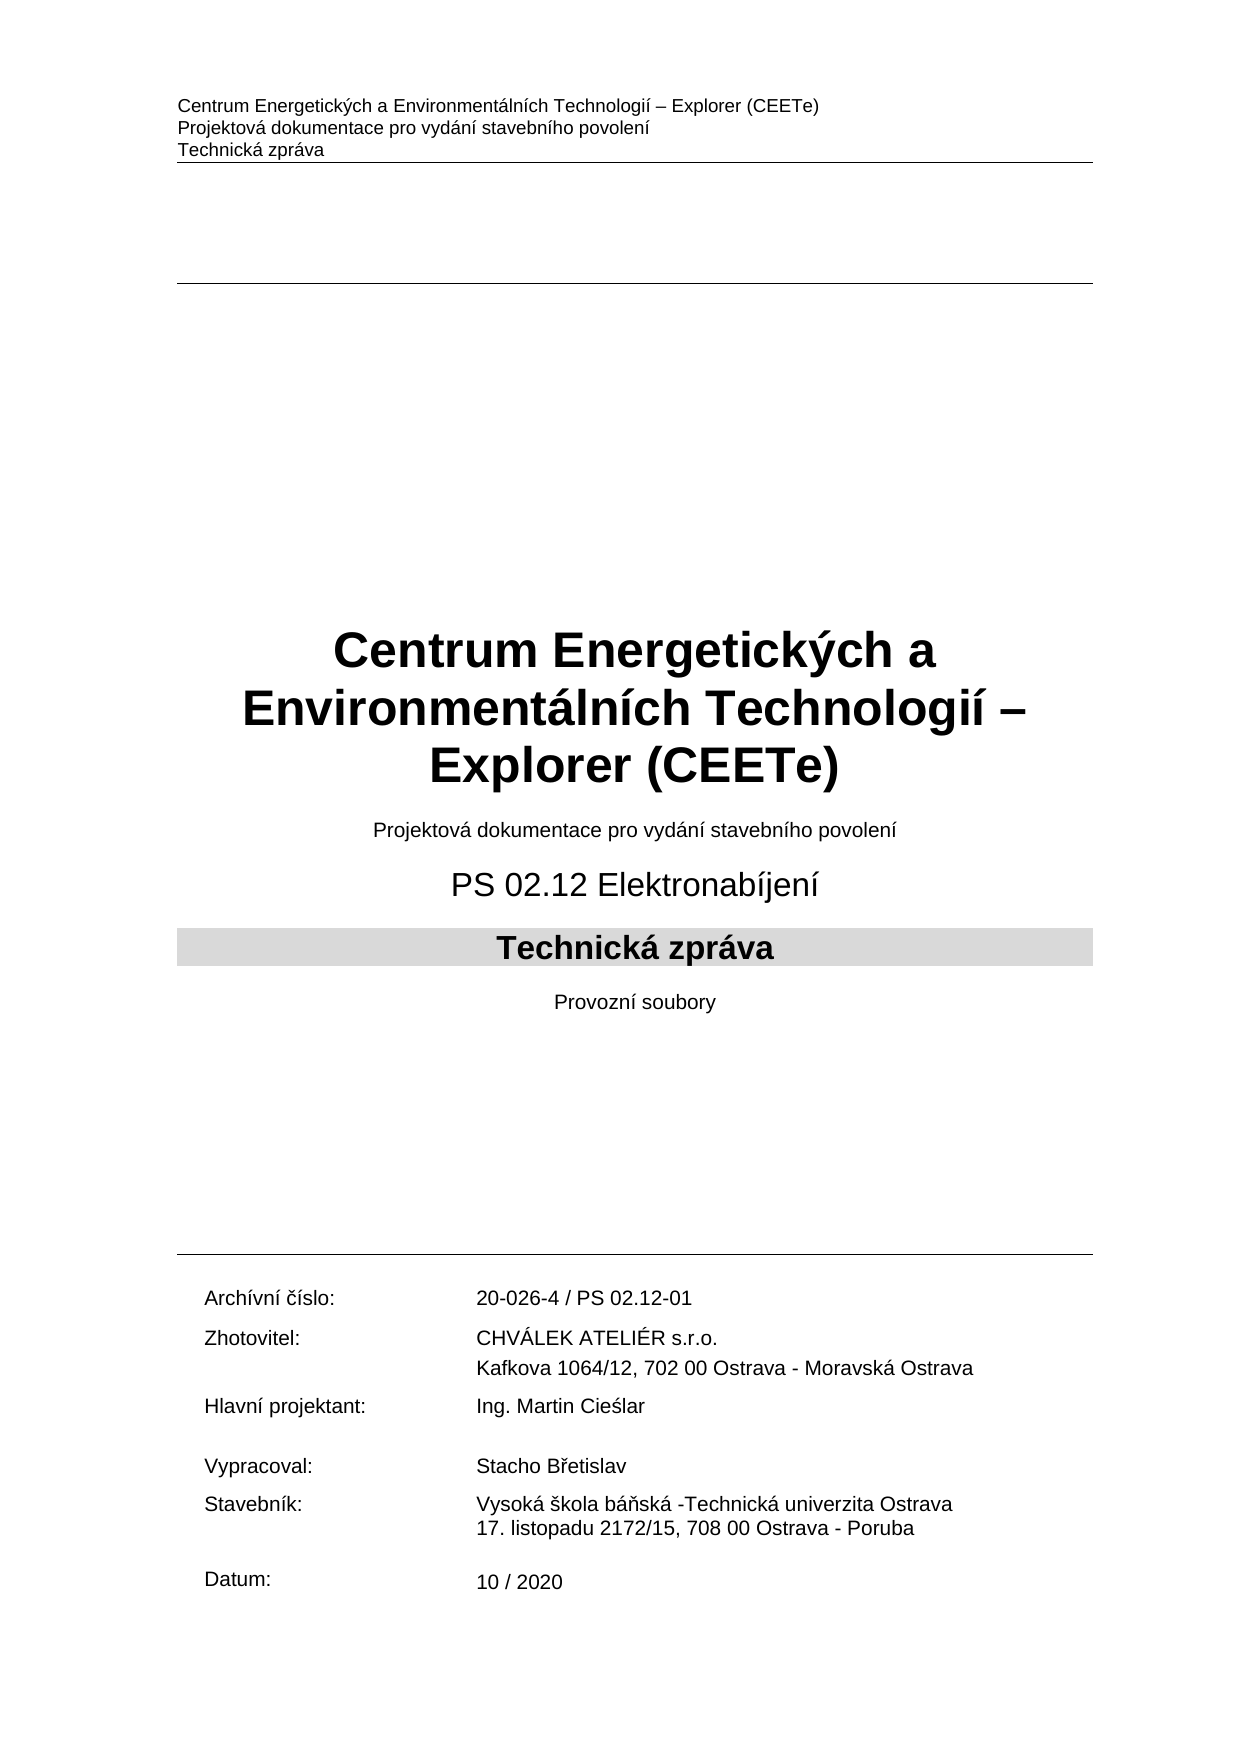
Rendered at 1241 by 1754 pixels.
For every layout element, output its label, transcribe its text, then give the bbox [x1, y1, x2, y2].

text Centrum Energetických a [177, 621, 1093, 678]
text PS 02.12 Elektronabíjení [177, 865, 1093, 904]
text Explorer (CEETe) [177, 736, 1093, 793]
text Projektová dokumentace pro vydání stavebního povolení [177, 817, 1093, 841]
text Provozní soubory [177, 990, 1093, 1014]
text Environmentálních Technologií – [177, 678, 1093, 736]
text Technická zpráva [177, 928, 1093, 966]
table_header [169, 1280, 1240, 1594]
